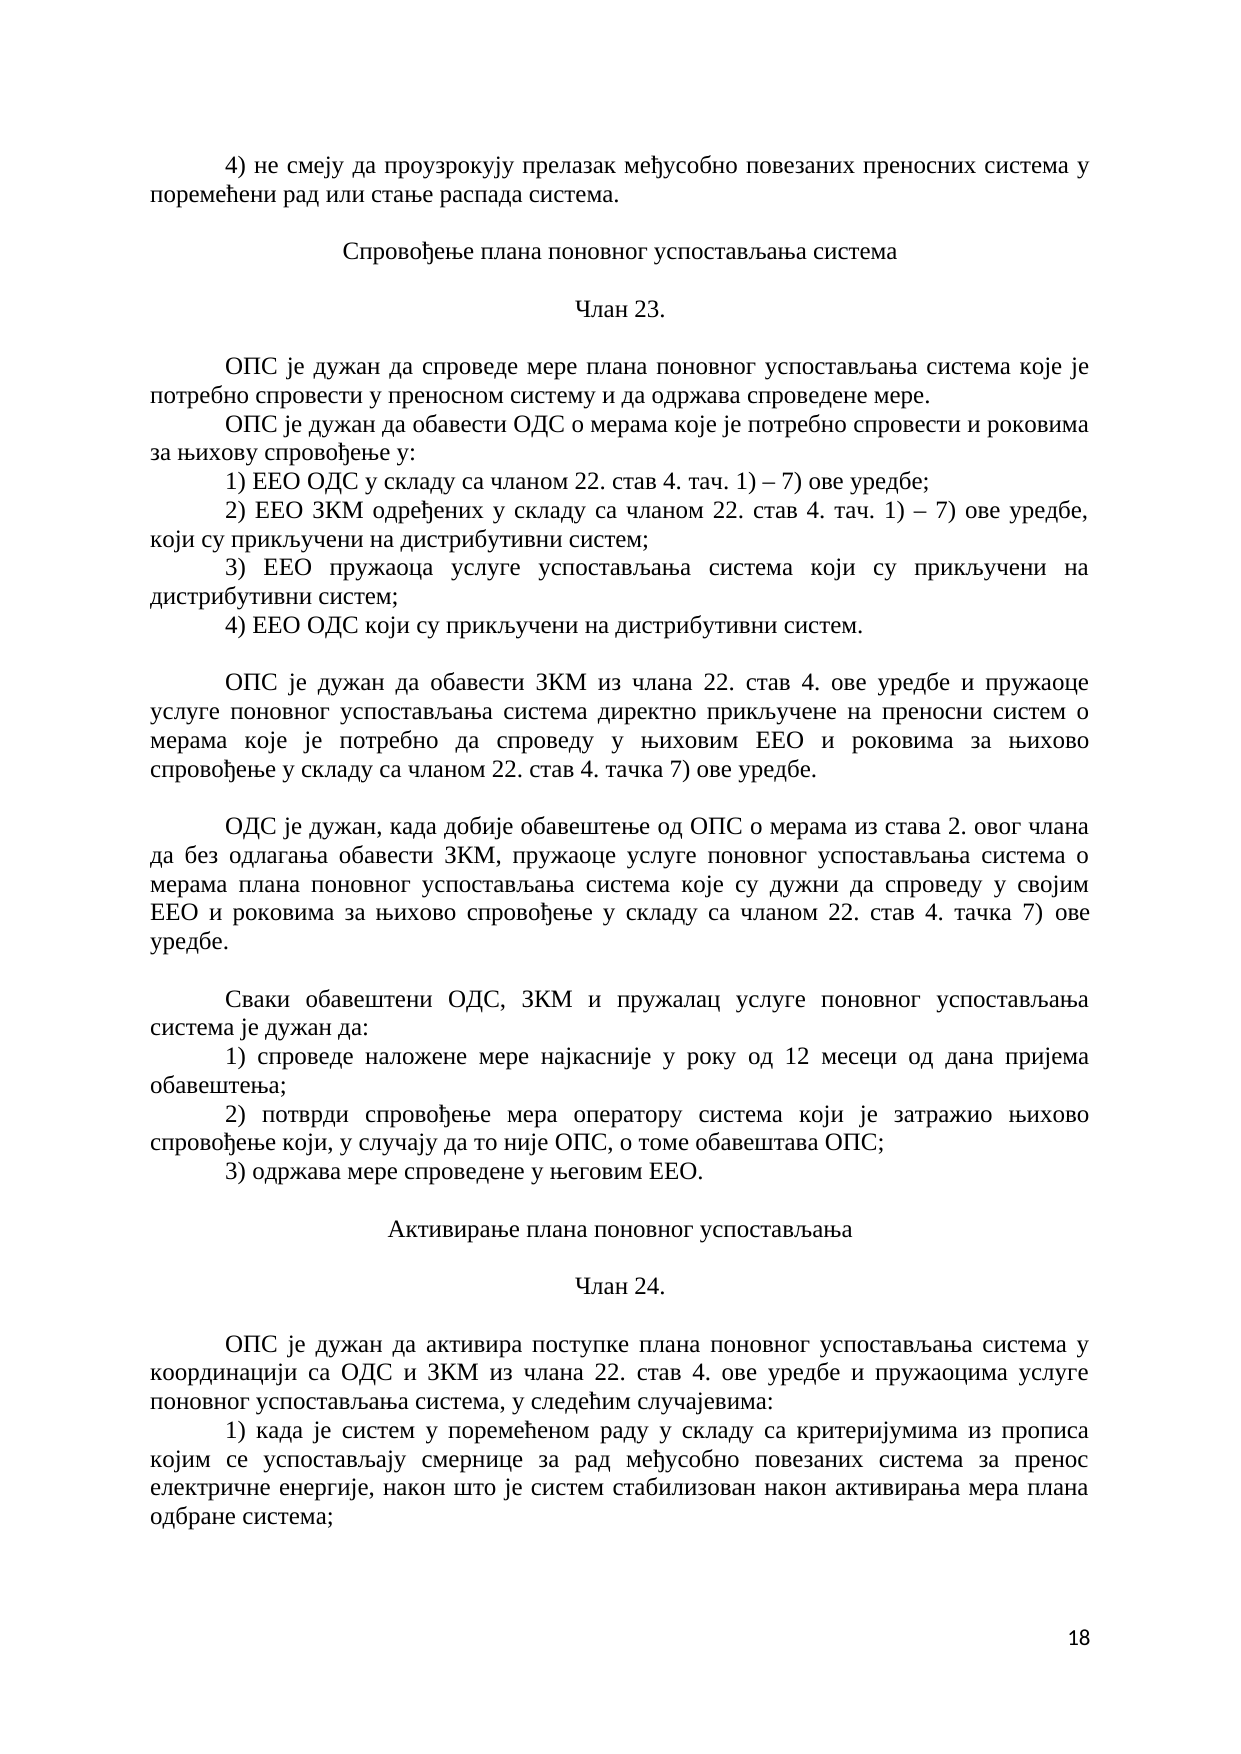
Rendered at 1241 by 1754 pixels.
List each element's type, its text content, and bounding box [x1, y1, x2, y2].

text ОПС је дужан да активира поступке плана поновног успостављања система у координацији са ОДС и ЗКМ из члана 22. став 4. ове уредбе и пружаоцима услуге поновног успостављања система, у следећим случајевима: [150, 1329, 1090, 1415]
text ОПС је дужан да обавести ОДС о мерама које је потребно спровести и роковима за њихову спровођење у: [150, 409, 1090, 466]
text Сваки обавештени ОДС, ЗКМ и пружалац услуге поновног успостављања система је дужан да: [150, 984, 1090, 1041]
text 2) потврди спровођење мера оператору система који је затражио њихово спровођење који, у случају да то није ОПС, о томе обавештава ОПС; [150, 1099, 1090, 1156]
text Спровођење плана поновног успостављања система [150, 236, 1090, 265]
text 1) ЕЕО ОДС у складу са чланом 22. став 4. тач. 1) – 7) ове уредбе; [150, 466, 1090, 495]
text 1) спроведе наложене мере најкасније у року од 12 месеци од дана пријема обавештења; [150, 1041, 1090, 1099]
text 1) када је систем у поремећеном раду у складу са критеријумима из прописа којим се успостављају смернице за рад међусобно повезаних система за пренос електричне енергије, након што је систем стабилизован након активирања мера плана одбране система; [150, 1415, 1090, 1530]
text 2) ЕЕО ЗКМ одређених у складу са чланом 22. став 4. тач. 1) – 7) ове уредбе, који су прикључени на дистрибутивни систем; [150, 495, 1090, 552]
text 3) ЕЕО пружаоца услуге успостављања система који су прикључени на дистрибутивни систем; [150, 552, 1090, 610]
text Члан 23. [150, 294, 1090, 322]
text ОПС је дужан да обавести ЗКМ из члана 22. став 4. ове уредбе и пружаоце услуге поновног успостављања система директно прикључене на преносни систем о мерама које је потребно да спроведу у њиховим ЕЕО и роковима за њихово спровођење у складу са чланом 22. став 4. тачка 7) ове уредбе. [150, 667, 1090, 782]
text 4) не смеју да проузрокују прелазак међусобно повезаних преносних система у поремећени рад или стање распада система. [150, 150, 1090, 207]
text ОПС је дужан да спроведе мере плана поновног успостављања система које је потребно спровести у преносном систему и да одржава спроведене мере. [150, 351, 1090, 409]
text Члан 24. [150, 1271, 1090, 1300]
text 3) одржава мере спроведене у његовим ЕЕО. [150, 1156, 1090, 1185]
text 4) ЕЕО ОДС који су прикључени на дистрибутивни систем. [150, 610, 1090, 639]
text Активирање плана поновног успостављања [150, 1214, 1090, 1242]
text ОДС је дужан, када добије обавештење од ОПС о мерама из става 2. овог члана да без одлагања обавести ЗКМ, пружаоце услуге поновног успостављања система о мерама плана поновног успостављања система које су дужни да спроведу у својим ЕЕО и роковима за њихово спровођење у складу са чланом 22. став 4. тачка 7) ове уредбе. [150, 811, 1090, 955]
